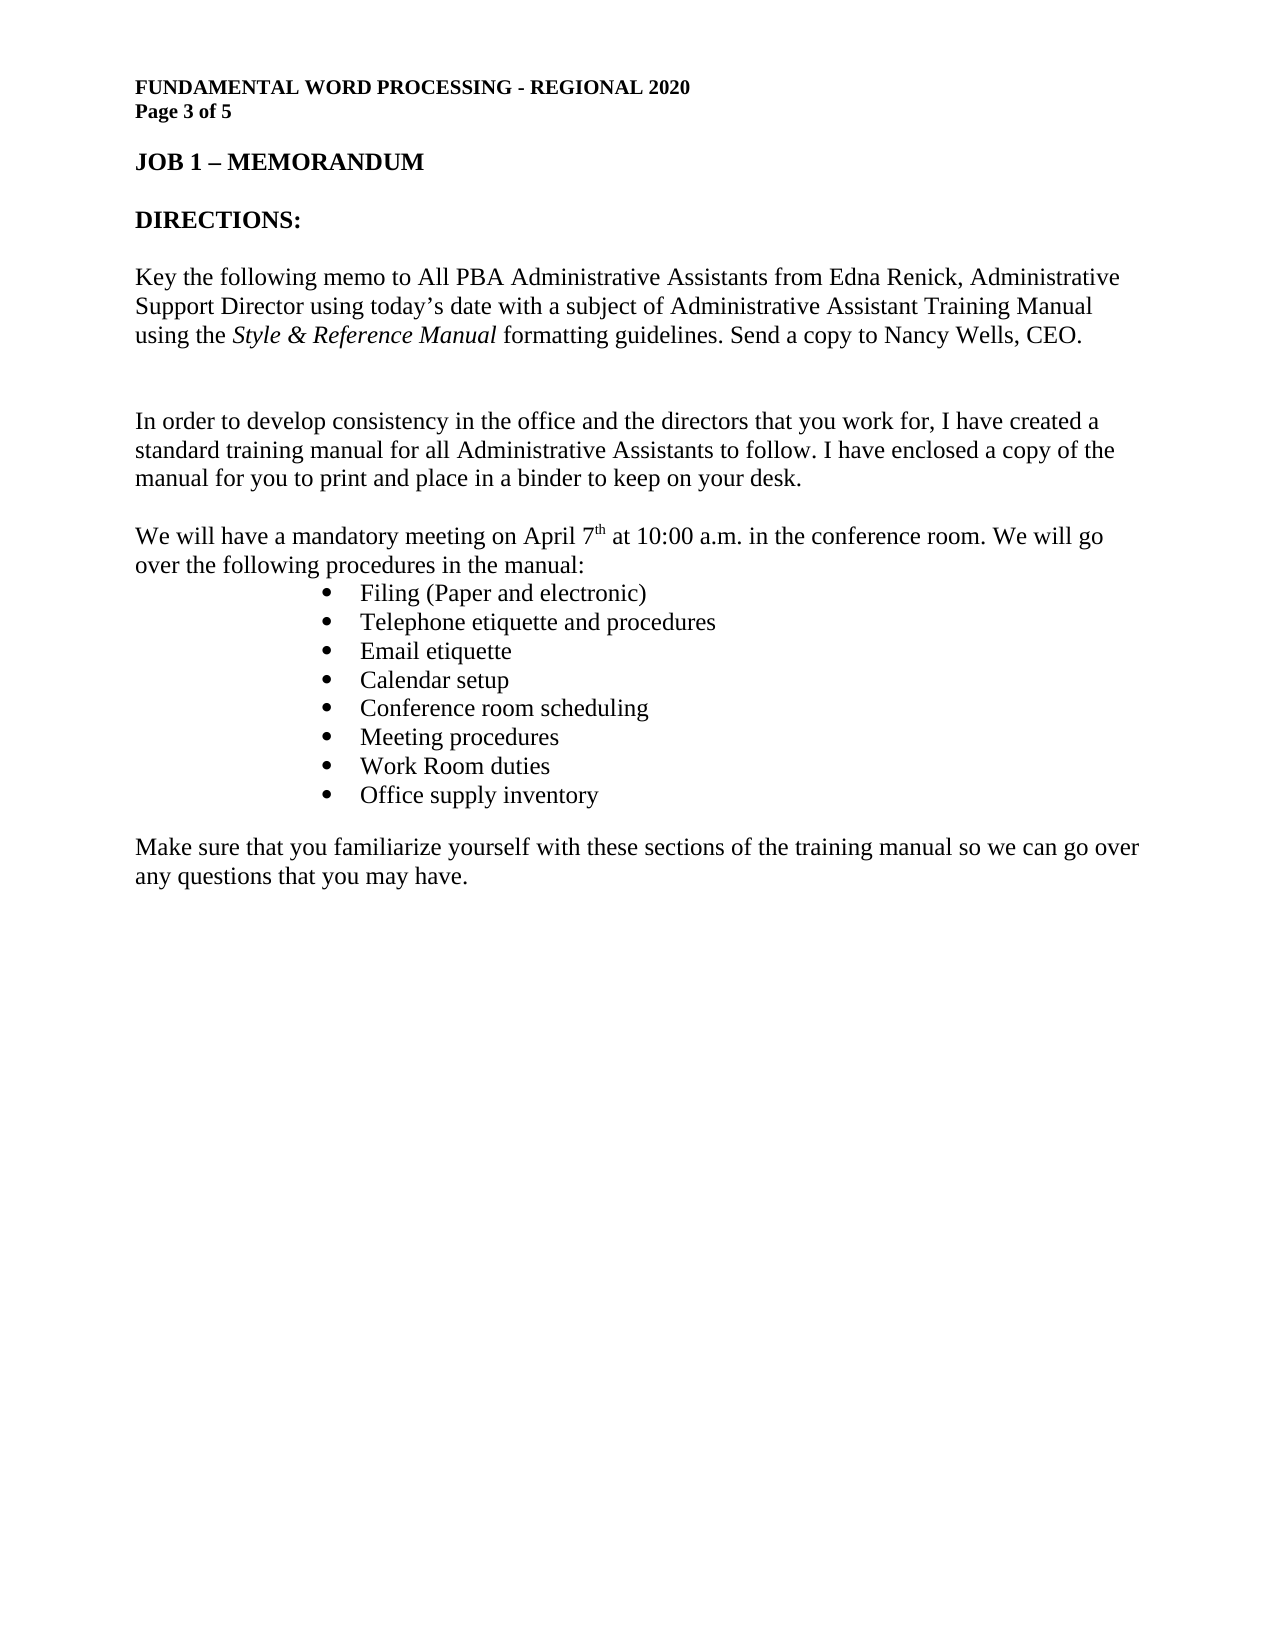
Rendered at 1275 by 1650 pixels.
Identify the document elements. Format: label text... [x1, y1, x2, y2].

text DIRECTIONS: [135, 205, 1140, 233]
list Office supply inventory [322, 780, 1140, 832]
list Work Room duties [322, 751, 1140, 780]
text We will have a mandatory meeting on April 7th at 10:00 a.m. in the conference room. We will go over the following procedures in the manual: [135, 521, 1140, 578]
text JOB 1 – MEMORANDUM [135, 147, 1140, 176]
list Filing (Paper and electronic) [322, 578, 1140, 607]
text In order to develop consistency in the office and the directors that you work for, I have created a standard training manual for all Administrative Assistants to follow. I have enclosed a copy of the manual for you to print and place in a binder to keep on your desk. [135, 406, 1140, 492]
list Telephone etiquette and procedures [322, 607, 1140, 636]
list Email etiquette [322, 636, 1140, 665]
list Meeting procedures [322, 722, 1140, 751]
list Calendar setup [322, 665, 1140, 693]
list Conference room scheduling [322, 693, 1140, 722]
text Make sure that you familiarize yourself with these sections of the training manual so we can go over any questions that you may have. [135, 832, 1140, 890]
text Key the following memo to All PBA Administrative Assistants from Edna Renick, Administrative Support Director using today’s date with a subject of Administrative Assistant Training Manual using the Style & Reference Manual formatting guidelines. Send a copy to Nancy Wells, CEO. [135, 262, 1140, 348]
